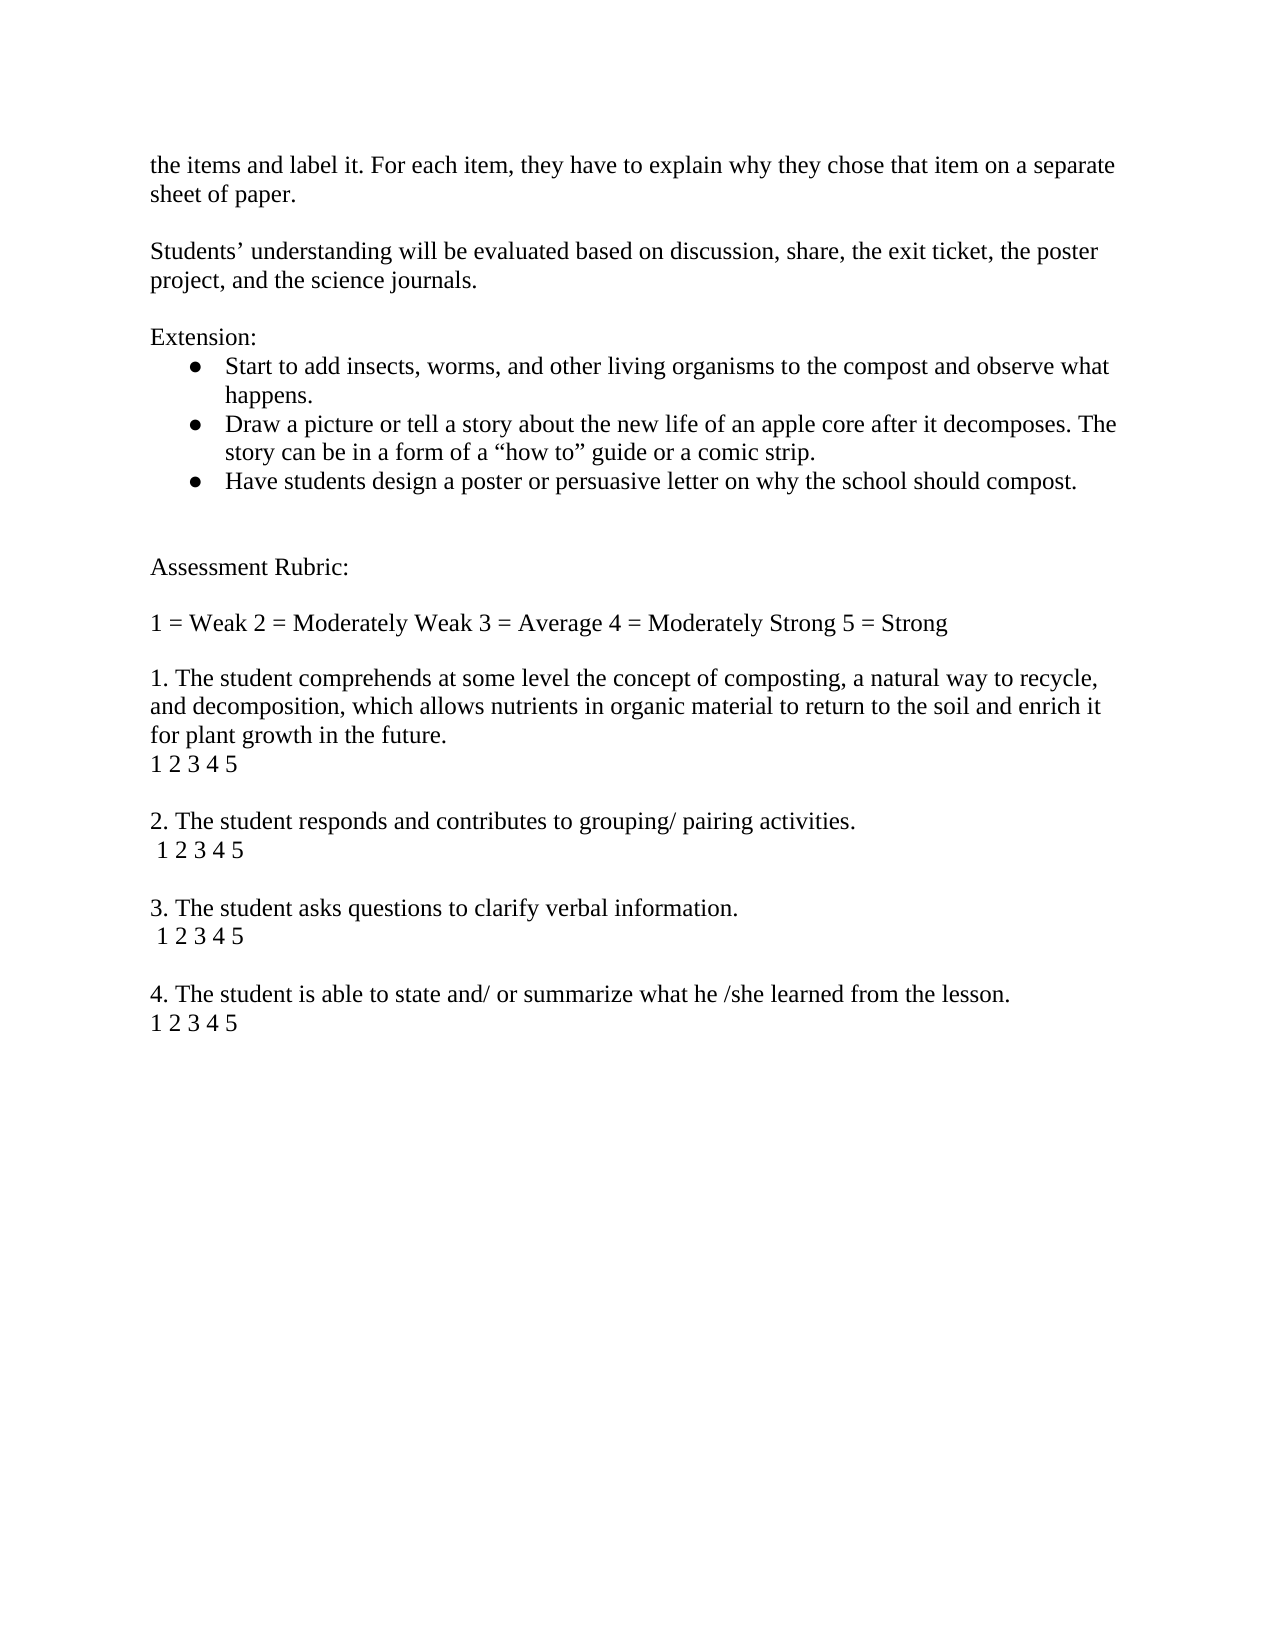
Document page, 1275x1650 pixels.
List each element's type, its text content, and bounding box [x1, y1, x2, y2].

text Extension: [150, 322, 1125, 351]
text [150, 150, 1125, 207]
text Students’ understanding will be evaluated based on discussion, share, the exit ticket, the poster project, and the science journals. [150, 236, 1125, 294]
text 1 2 3 4 5 [150, 835, 1125, 864]
text 1 = Weak 2 = Moderately Weak 3 = Average 4 = Moderately Strong 5 = Strong [150, 608, 1125, 636]
text 1 2 3 4 5 [150, 749, 1125, 778]
text 1. The student comprehends at some level the concept of composting, a natural way to recycle, and decomposition, which allows nutrients in organic material to return to the soil and enrich it for plant growth in the future. [150, 663, 1125, 749]
text 1 2 3 4 5 [150, 1008, 1125, 1036]
list Draw a picture or tell a story about the new life of an apple core after it decomposes. The story can be in a form of a “how to” guide or a comic strip. [188, 409, 1125, 466]
text Assessment Rubric: [150, 552, 1125, 581]
text 2. The student responds and contributes to grouping/ pairing activities. [150, 806, 1125, 835]
text 3. The student asks questions to clarify verbal information. [150, 893, 1125, 921]
text 1 2 3 4 5 [150, 921, 1125, 950]
list Have students design a poster or persuasive letter on why the school should compost. [188, 466, 1125, 495]
text 4. The student is able to state and/ or summarize what he /she learned from the lesson. [150, 979, 1125, 1008]
list Start to add insects, worms, and other living organisms to the compost and observe what happens. [188, 351, 1125, 409]
